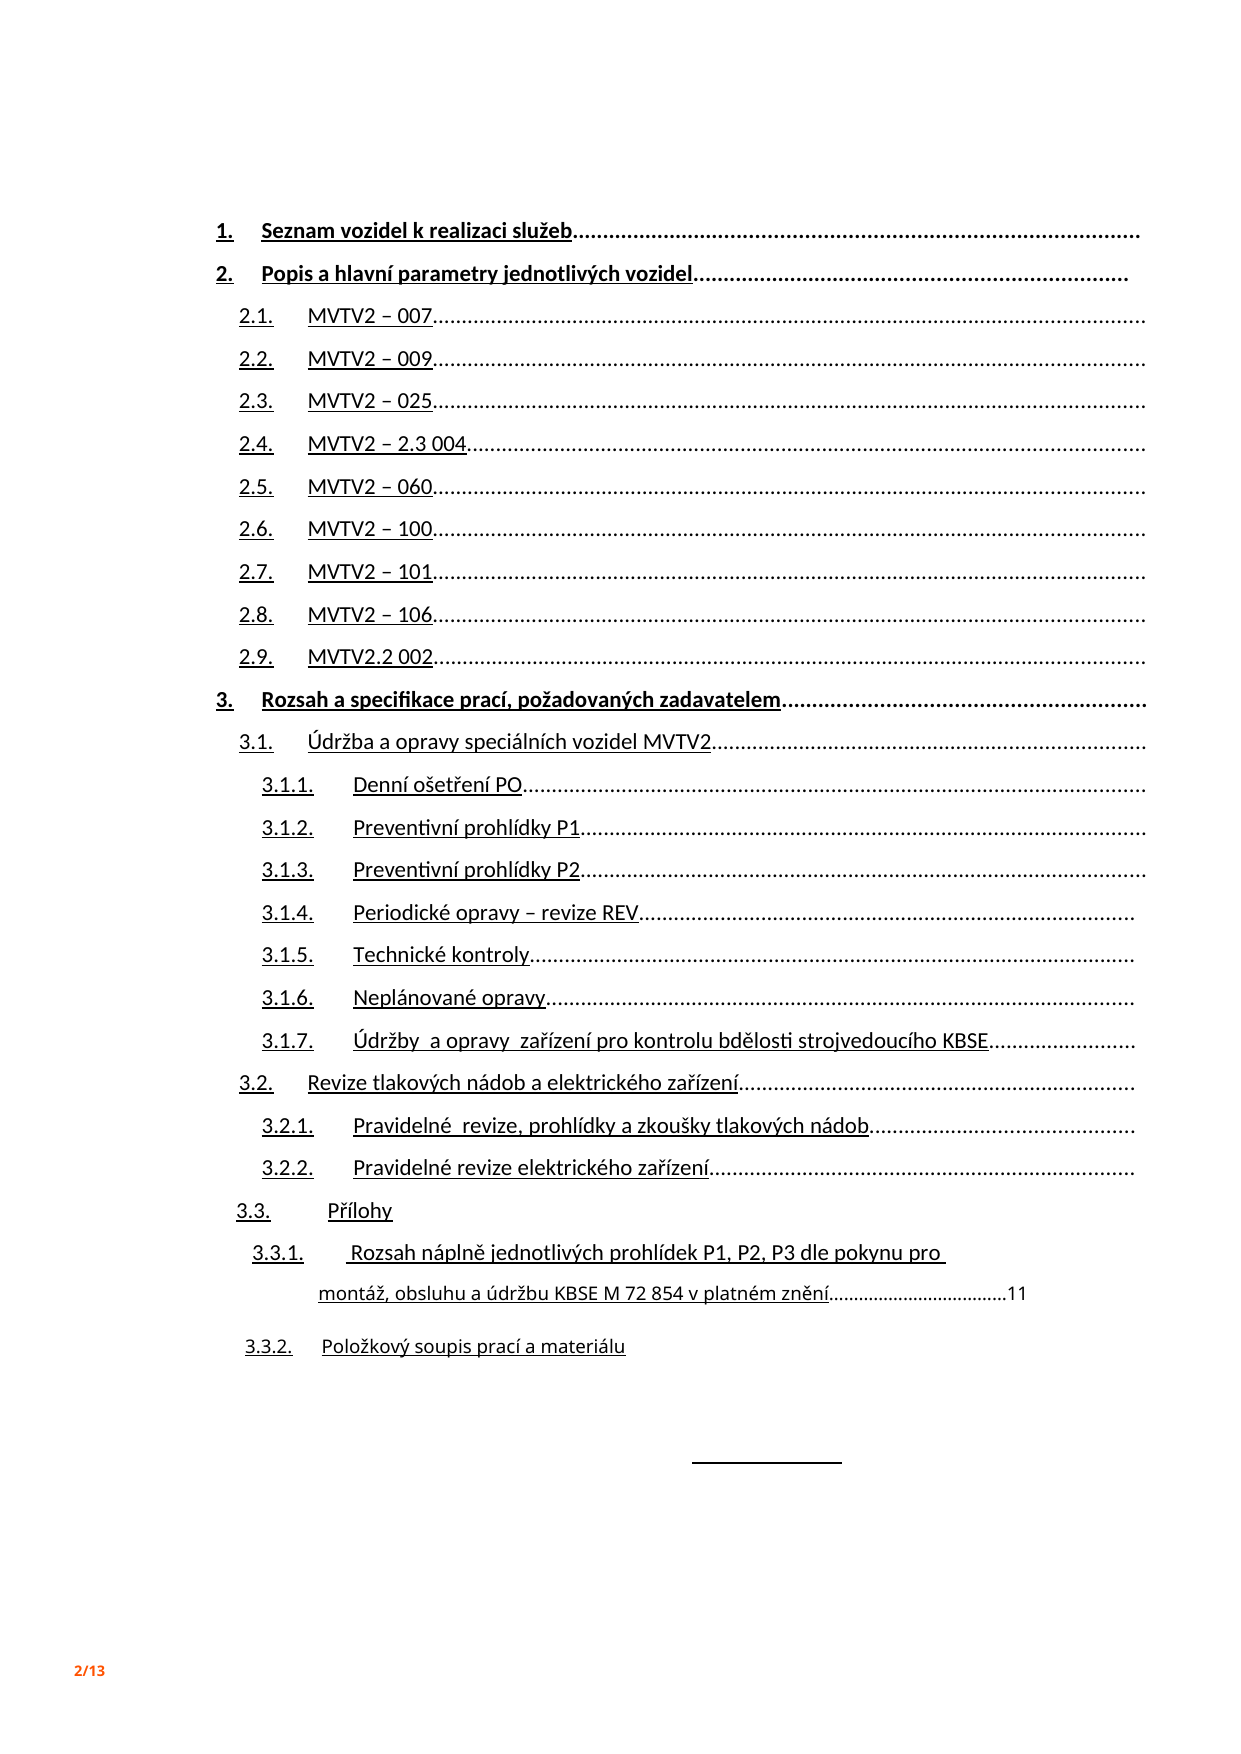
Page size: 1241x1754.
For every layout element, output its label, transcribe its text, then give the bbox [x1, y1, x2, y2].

text 3.3.1. Rozsah náplně jednotlivých prohlídek P1, P2, P3 dle pokynu pro [216, 1238, 1122, 1266]
text 3. Rozsah a specifikace prací, požadovaných zadavatelem 8 [216, 685, 1122, 713]
text 2.6. MVTV2 – 100 6 [238, 514, 1122, 542]
text 2.8. MVTV2 – 106 7 [238, 600, 1122, 628]
text 2.4. MVTV2 – 2.3 004 5 [238, 429, 1122, 457]
text 2.3. MVTV2 – 025 4 [238, 387, 1122, 415]
text 3.1.2. Preventivní prohlídky P1 8 [261, 813, 1122, 841]
text 3.1.1. Denní ošetření PO 8 [261, 770, 1122, 798]
text 2. Popis a hlavní parametry jednotlivých vozidel ...3 [216, 259, 1122, 287]
text 2.5. MVTV2 – 060 5 [238, 472, 1122, 500]
text 2.9. MVTV2.2 002 7 [238, 642, 1122, 670]
text 3.1.5. Technické kontroly 10 [261, 941, 1122, 968]
text 1. Seznam vozidel k realizaci služeb .3 [216, 216, 1122, 244]
text 3.2. Revize tlakových nádob a elektrického zařízení 11 [238, 1068, 1122, 1096]
text 3.3. Přílohy [216, 1196, 1122, 1224]
text 3.3.2. Položkový soupis prací a materiálu [216, 1333, 1122, 1359]
text 3.2.2. Pravidelné revize elektrického zařízení 11 [261, 1153, 1122, 1182]
text 3.1.6. Neplánované opravy 10 [261, 983, 1122, 1011]
text montáž, obsluhu a údržbu KBSE M 72 854 v platném znění………………………………11 [216, 1280, 1122, 1306]
text 2.7. MVTV2 – 101 6 [238, 557, 1122, 585]
text 3.1.7. Údržby a opravy zařízení pro kontrolu bdělosti strojvedoucího KBSE 10 [261, 1026, 1122, 1054]
text 3.2.1. Pravidelné revize, prohlídky a zkoušky tlakových nádob 11 [261, 1111, 1122, 1139]
text 2.1. MVTV2 – 007 3 [238, 301, 1122, 329]
text 2.2. MVTV2 – 009 4 [238, 344, 1122, 372]
text 3.1.4. Periodické opravy – revize REV 10 [261, 898, 1122, 926]
text 3.1. Údržba a opravy speciálních vozidel MVTV2 8 [238, 727, 1122, 756]
text 3.1.3. Preventivní prohlídky P2 9 [261, 855, 1122, 883]
